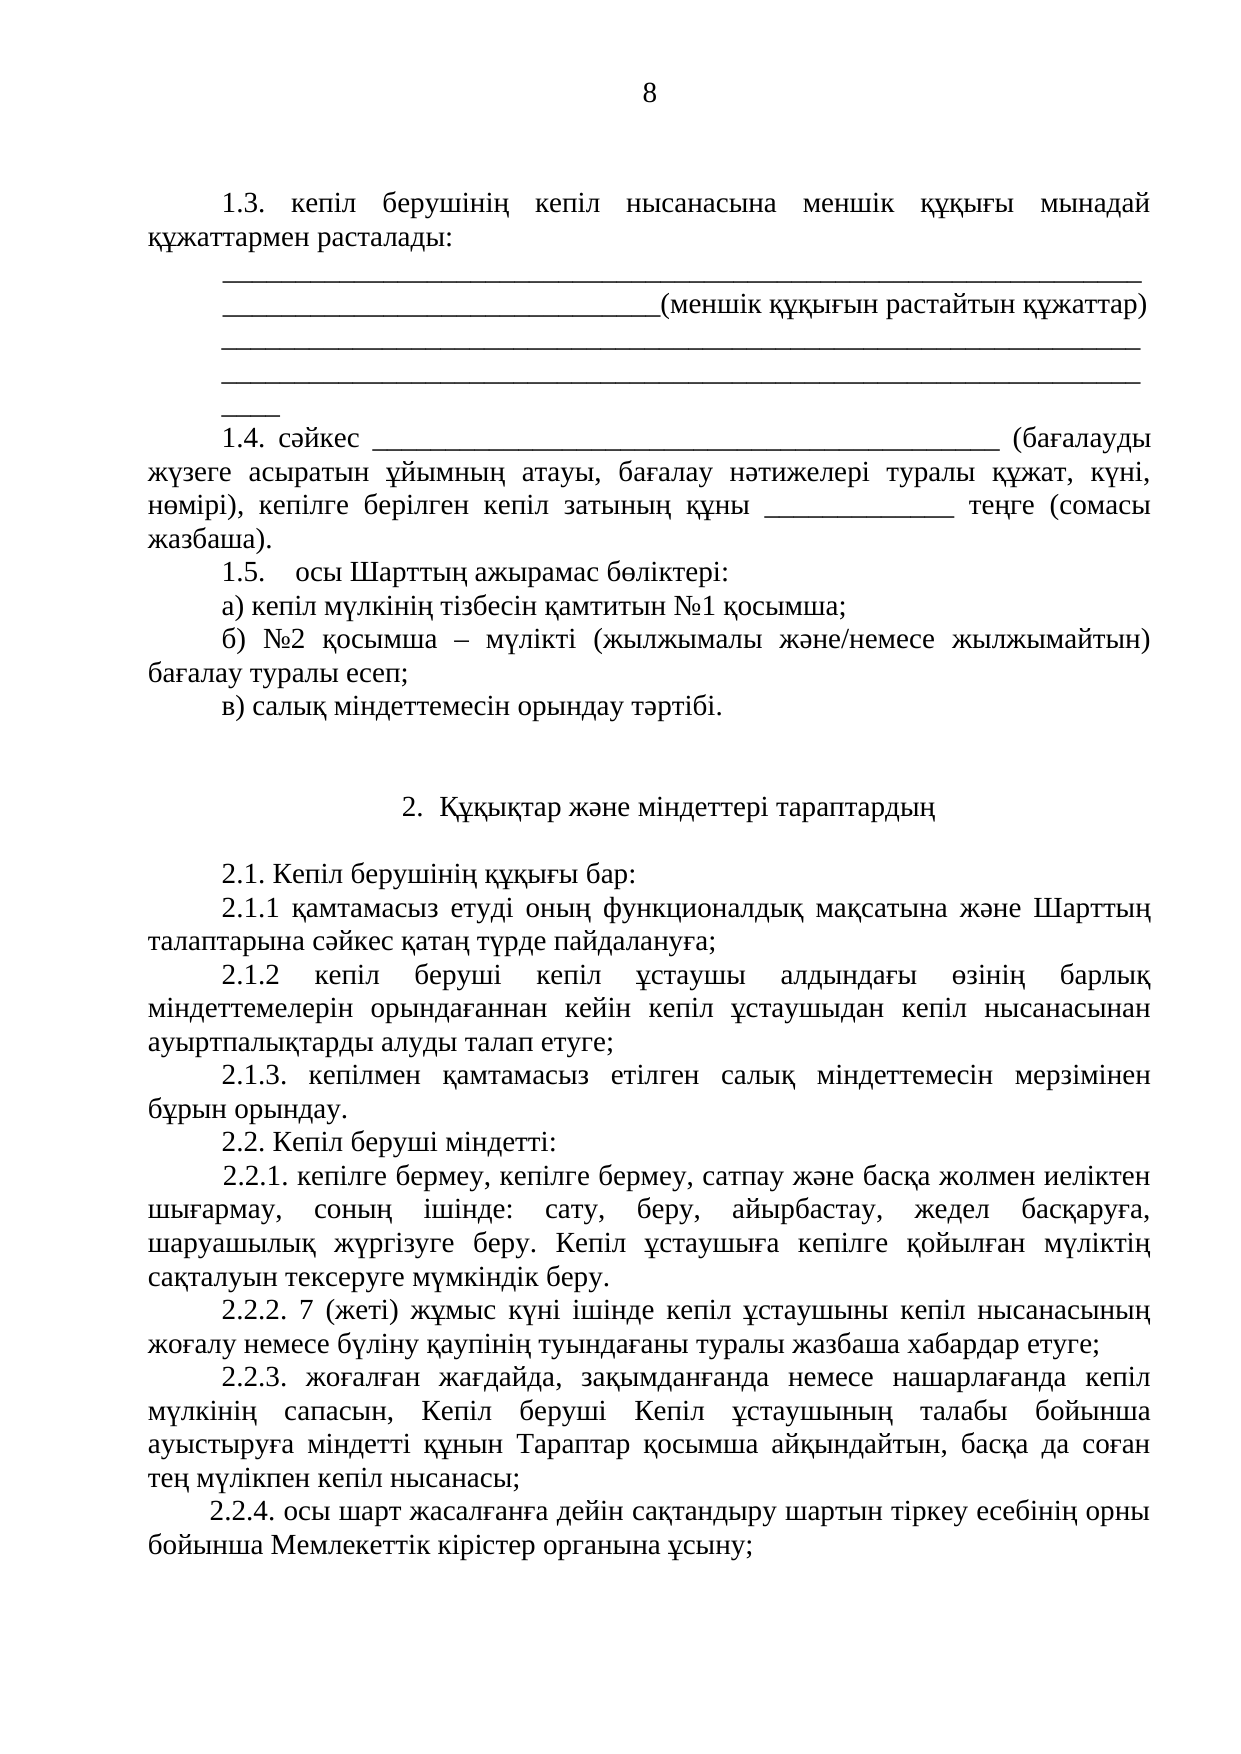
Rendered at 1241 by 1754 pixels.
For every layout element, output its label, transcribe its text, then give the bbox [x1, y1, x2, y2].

text б) №2 қосымша – мүлікті (жылжымалы және/немесе жылжымайтын) бағалау туралы есеп; [148, 621, 1152, 688]
list Құқықтар және міндеттері тараптардың [185, 789, 1152, 823]
text 2.2.2. 7 (жеті) жұмыс күні ішінде кепіл ұстаушыны кепіл нысанасының жоғалу немесе бүліну қаупінің туындағаны туралы жазбаша хабардар етуге; [148, 1292, 1152, 1359]
text 1.5. осы Шарттың ажырамас бөліктері: [148, 554, 1152, 588]
text 2.2.4. осы шарт жасалғанға дейін сақтандыру шартын тіркеу есебінің орны бойынша Мемлекеттік кірістер органына ұсыну; [148, 1493, 1152, 1561]
text 1.4. сәйкес ___________________________________________ (бағалауды жүзеге асыратын ұйымның атауы, бағалау нәтижелері туралы құжат, күні, нөмірі), кепілге берілген кепіл затының құны _____________ теңге (сомасы жазбаша). [148, 420, 1152, 554]
text 2.2.3. жоғалған жағдайда, зақымданғанда немесе нашарлағанда кепіл мүлкінің сапасын, Кепіл беруші Кепіл ұстаушының талабы бойынша ауыстыруға міндетті құнын Тараптар қосымша айқындайтын, басқа да соған тең мүлікпен кепіл нысанасы; [148, 1359, 1152, 1493]
text 2.1.3. кепілмен қамтамасыз етілген салық міндеттемесін мерзімінен бұрын орындау. [148, 1057, 1152, 1124]
text 2.1. Кепіл берушінің құқығы бар: [148, 856, 1152, 890]
text 2.2.1. кепілге бермеу, кепілге бермеу, сатпау және басқа жолмен иеліктен шығармау, соның ішінде: сату, беру, айырбастау, жедел басқаруға, шаруашылық жүргізуге беру. Кепіл ұстаушыға кепілге қойылған мүліктің сақталуын тексеруге мүмкіндік беру. [148, 1158, 1152, 1292]
text а) кепіл мүлкінің тізбесін қамтитын №1 қосымша; [148, 588, 1152, 621]
text 2.1.2 кепіл беруші кепіл ұстаушы алдындағы өзінің барлық міндеттемелерін орындағаннан кейін кепіл ұстаушыдан кепіл нысанасынан ауыртпалықтарды алуды талап етуге; [148, 957, 1152, 1057]
text 2.2. Кепіл беруші міндетті: [148, 1124, 1152, 1158]
text 2.1.1 қамтамасыз етуді оның функционалдық мақсатына және Шарттың талаптарына сәйкес қатаң түрде пайдалануға; [148, 890, 1152, 957]
text 1.3. кепіл берушінің кепіл нысанасына меншік құқығы мынадай құжаттармен расталады: [148, 185, 1152, 252]
text в) салық міндеттемесін орындау тәртібі. [148, 688, 1152, 722]
text __________________________________________________________________________________________________________________________________ [221, 319, 1152, 420]
text _____________________________________________________________________________________________(меншік құқығын растайтын құжаттар) [223, 252, 1152, 319]
